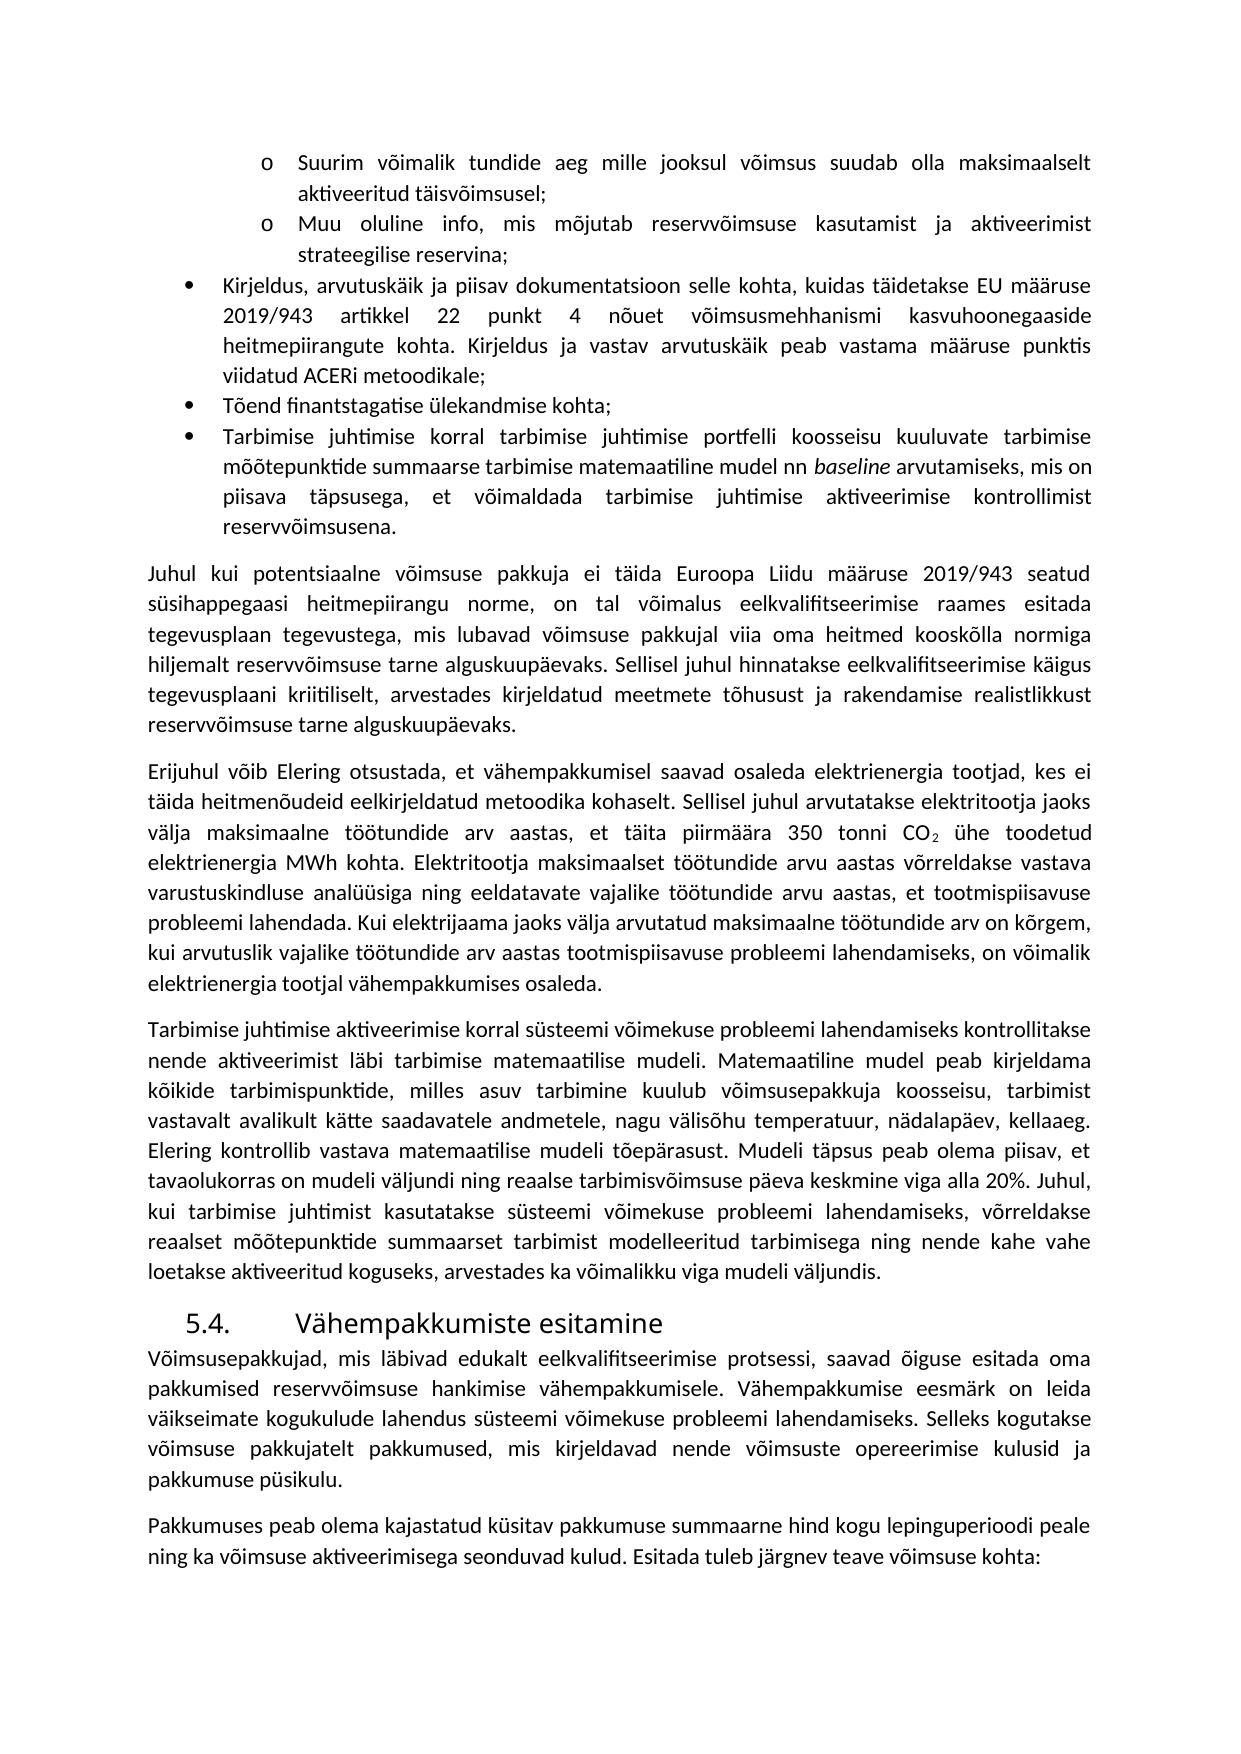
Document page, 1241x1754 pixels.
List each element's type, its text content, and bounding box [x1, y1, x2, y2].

list Kirjeldus, arvutuskäik ja piisav dokumentatsioon selle kohta, kuidas täidetakse EU määruse 2019/943 artikkel 22 punkt 4 nõuet võimsusmehhanismi kasvuhoonegaaside heitmepiirangute kohta. Kirjeldus ja vastav arvutuskäik peab vastama määruse punktis viidatud ACERi metoodikale; [185, 271, 1093, 389]
text Tarbimise juhtimise aktiveerimise korral süsteemi võimekuse probleemi lahendamiseks kontrollitakse nende aktiveerimist läbi tarbimise matemaatilise mudeli. Matemaatiline mudel peab kirjeldama kõikide tarbimispunktide, milles asuv tarbimine kuulub võimsusepakkuja koosseisu, tarbimist vastavalt avalikult kätte saadavatele andmetele, nagu välisõhu temperatuur, nädalapäev, kellaaeg. Elering kontrollib vastava matemaatilise mudeli tõepärasust. Mudeli täpsus peab olema piisav, et tavaolukorras on mudeli väljundi ning reaalse tarbimisvõimsuse päeva keskmine viga alla 20%. Juhul, kui tarbimise juhtimist kasutatakse süsteemi võimekuse probleemi lahendamiseks, võrreldakse reaalset mõõtepunktide summaarset tarbimist modelleeritud tarbimisega ning nende kahe vahe loetakse aktiveeritud koguseks, arvestades ka võimalikku viga mudeli väljundis. [148, 1016, 1093, 1285]
text Pakkumuses peab olema kajastatud küsitav pakkumuse summaarne hind kogu lepinguperioodi peale ning ka võimsuse aktiveerimisega seonduvad kulud. Esitada tuleb järgnev teave võimsuse kohta: [148, 1512, 1093, 1570]
list Suurim võimalik tundide aeg mille jooksul võimsus suudab olla maksimaalselt aktiveeritud täisvõimsusel; [260, 148, 1093, 207]
text Juhul kui potentsiaalne võimsuse pakkuja ei täida Euroopa Liidu määruse 2019/943 seatud süsihappegaasi heitmepiirangu norme, on tal võimalus eelkvalifitseerimise raames esitada tegevusplaan tegevustega, mis lubavad võimsuse pakkujal viia oma heitmed kooskõlla normiga hiljemalt reservvõimsuse tarne alguskuupäevaks. Sellisel juhul hinnatakse eelkvalifitseerimise käigus tegevusplaani kriitiliselt, arvestades kirjeldatud meetmete tõhusust ja rakendamise realistlikkust reservvõimsuse tarne alguskuupäevaks. [148, 559, 1093, 738]
subtitle Vähempakkumiste esitamine [185, 1304, 1093, 1341]
list Tõend finantstagatise ülekandmise kohta; [185, 392, 1093, 419]
text Võimsusepakkujad, mis läbivad edukalt eelkvalifitseerimise protsessi, saavad õiguse esitada oma pakkumised reservvõimsuse hankimise vähempakkumisele. Vähempakkumise eesmärk on leida väikseimate kogukulude lahendus süsteemi võimekuse probleemi lahendamiseks. Selleks kogutakse võimsuse pakkujatelt pakkumused, mis kirjeldavad nende võimsuste opereerimise kulusid ja pakkumuse püsikulu. [148, 1344, 1093, 1493]
text Erijuhul võib Elering otsustada, et vähempakkumisel saavad osaleda elektrienergia tootjad, kes ei täida heitmenõudeid eelkirjeldatud metoodika kohaselt. Sellisel juhul arvutatakse elektritootja jaoks välja maksimaalne töötundide arv aastas, et täita piirmäära 350 tonni CO2 ühe toodetud elektrienergia MWh kohta. Elektritootja maksimaalset töötundide arvu aastas võrreldakse vastava varustuskindluse analüüsiga ning eeldatavate vajalike töötundide arvu aastas, et tootmispiisavuse probleemi lahendada. Kui elektrijaama jaoks välja arvutatud maksimaalne töötundide arv on kõrgem, kui arvutuslik vajalike töötundide arv aastas tootmispiisavuse probleemi lahendamiseks, on võimalik elektrienergia tootjal vähempakkumises osaleda. [148, 757, 1093, 997]
list Tarbimise juhtimise korral tarbimise juhtimise portfelli koosseisu kuuluvate tarbimise mõõtepunktide summaarse tarbimise matemaatiline mudel nn baseline arvutamiseks, mis on piisava täpsusega, et võimaldada tarbimise juhtimise aktiveerimise kontrollimist reservvõimsusena. [185, 422, 1093, 540]
list Muu oluline info, mis mõjutab reservvõimsuse kasutamist ja aktiveerimist strateegilise reservina; [260, 209, 1093, 268]
